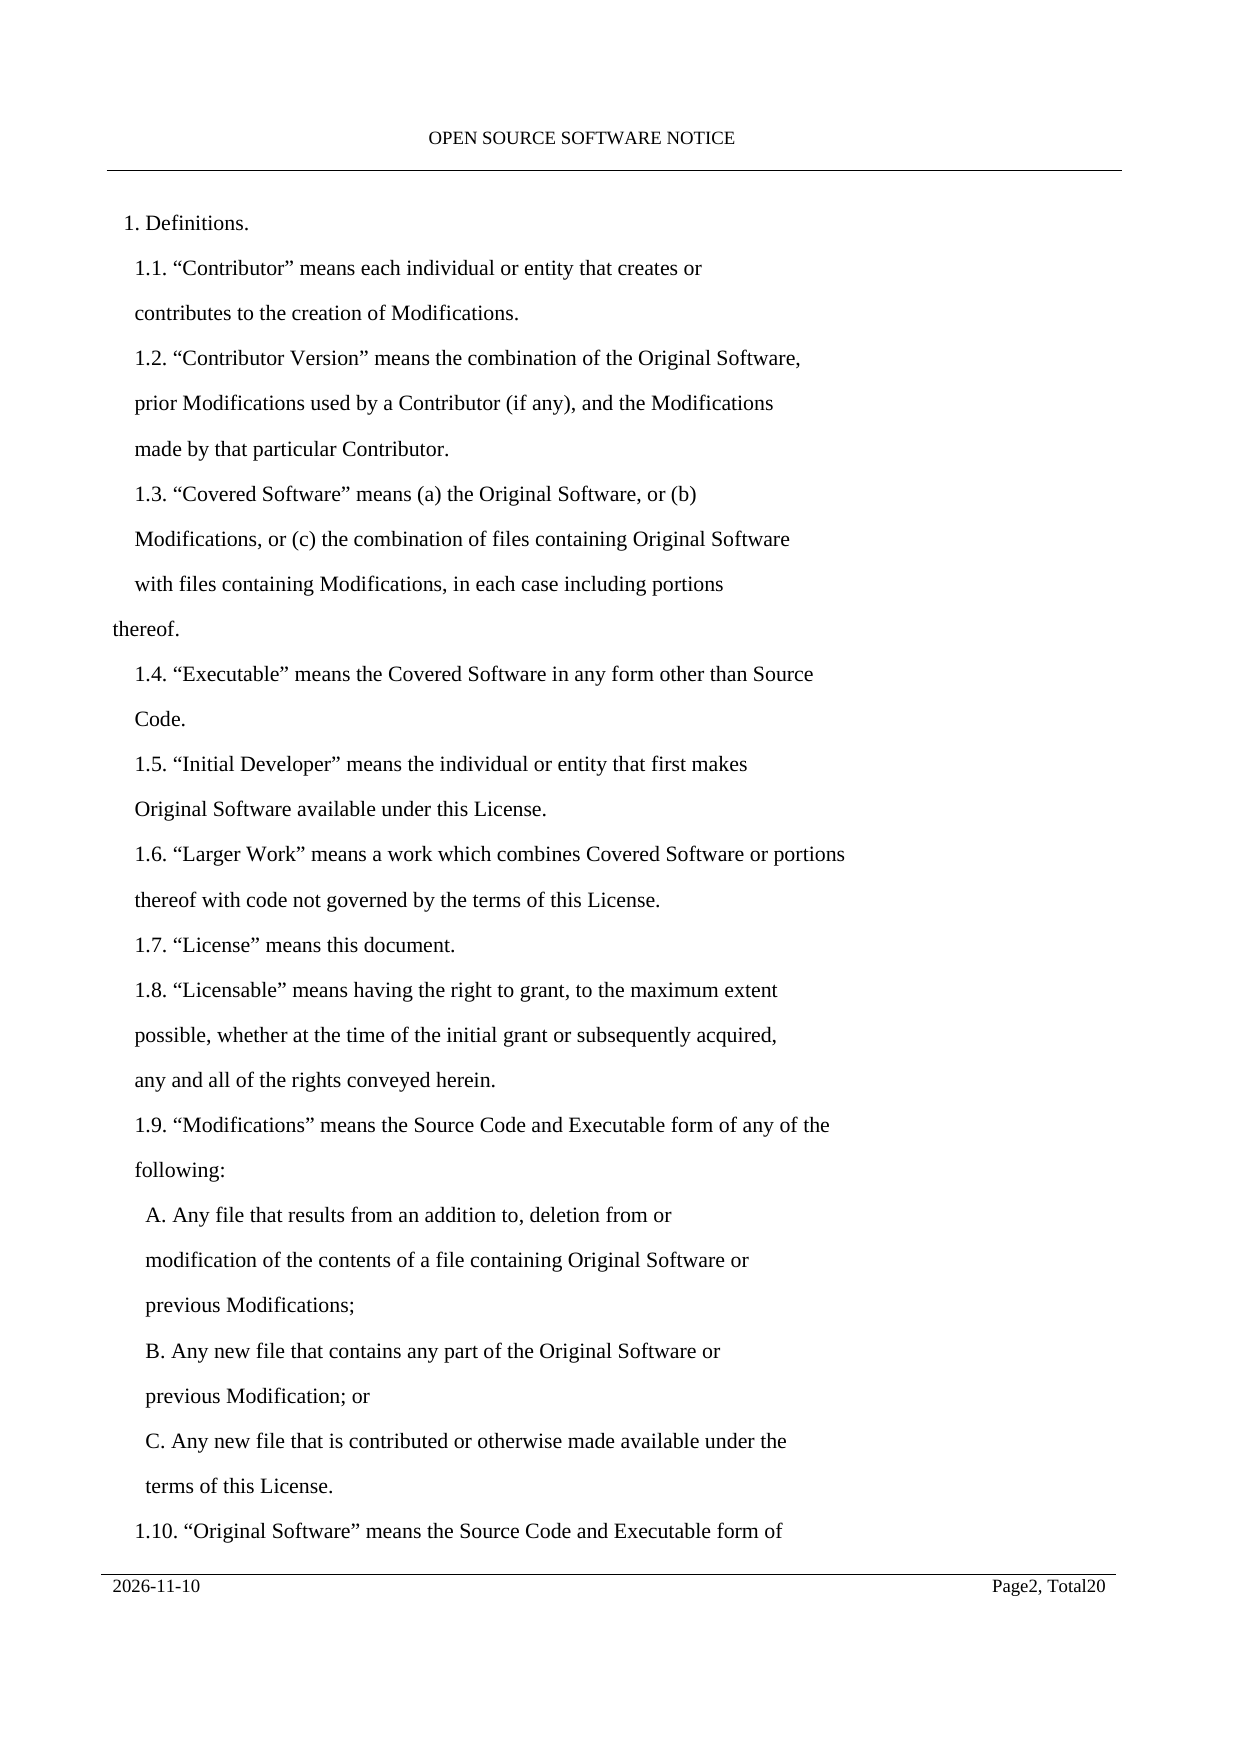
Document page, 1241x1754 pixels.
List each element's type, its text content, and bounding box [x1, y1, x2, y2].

text prior Modifications used by a Contributor (if any), and the Modifications [112, 387, 1128, 419]
text 1.6. “Larger Work” means a work which combines Covered Software or portions [112, 838, 1128, 870]
text 1.10. “Original Software” means the Source Code and Executable form of [112, 1514, 1128, 1547]
text Modifications, or (c) the combination of files containing Original Software [112, 522, 1128, 554]
text previous Modifications; [112, 1289, 1128, 1321]
text 1.3. “Covered Software” means (a) the Original Software, or (b) [112, 477, 1128, 509]
text made by that particular Contributor. [112, 432, 1128, 464]
text 1.4. “Executable” means the Covered Software in any form other than Source [112, 657, 1128, 690]
text following: [112, 1153, 1128, 1186]
text with files containing Modifications, in each case including portions [112, 567, 1128, 600]
text modification of the contents of a file containing Original Software or [112, 1244, 1128, 1276]
text any and all of the rights conveyed herein. [112, 1063, 1128, 1096]
text C. Any new file that is contributed or otherwise made available under the [112, 1424, 1128, 1457]
text Code. [112, 702, 1128, 735]
text 1.8. “Licensable” means having the right to grant, to the maximum extent [112, 973, 1128, 1006]
text 1.9. “Modifications” means the Source Code and Executable form of any of the [112, 1108, 1128, 1141]
text 1.5. “Initial Developer” means the individual or entity that first makes [112, 748, 1128, 780]
text previous Modification; or [112, 1379, 1128, 1412]
text 1. Definitions. [112, 206, 1128, 239]
text possible, whether at the time of the initial grant or subsequently acquired, [112, 1018, 1128, 1051]
text 1.7. “License” means this document. [112, 928, 1128, 961]
text A. Any file that results from an addition to, deletion from or [112, 1199, 1128, 1231]
text terms of this License. [112, 1469, 1128, 1502]
text contributes to the creation of Modifications. [112, 297, 1128, 329]
text thereof. [112, 612, 1128, 645]
text B. Any new file that contains any part of the Original Software or [112, 1334, 1128, 1366]
text 1.1. “Contributor” means each individual or entity that creates or [112, 251, 1128, 284]
text thereof with code not governed by the terms of this License. [112, 883, 1128, 915]
text Original Software available under this License. [112, 793, 1128, 825]
text 1.2. “Contributor Version” means the combination of the Original Software, [112, 342, 1128, 374]
